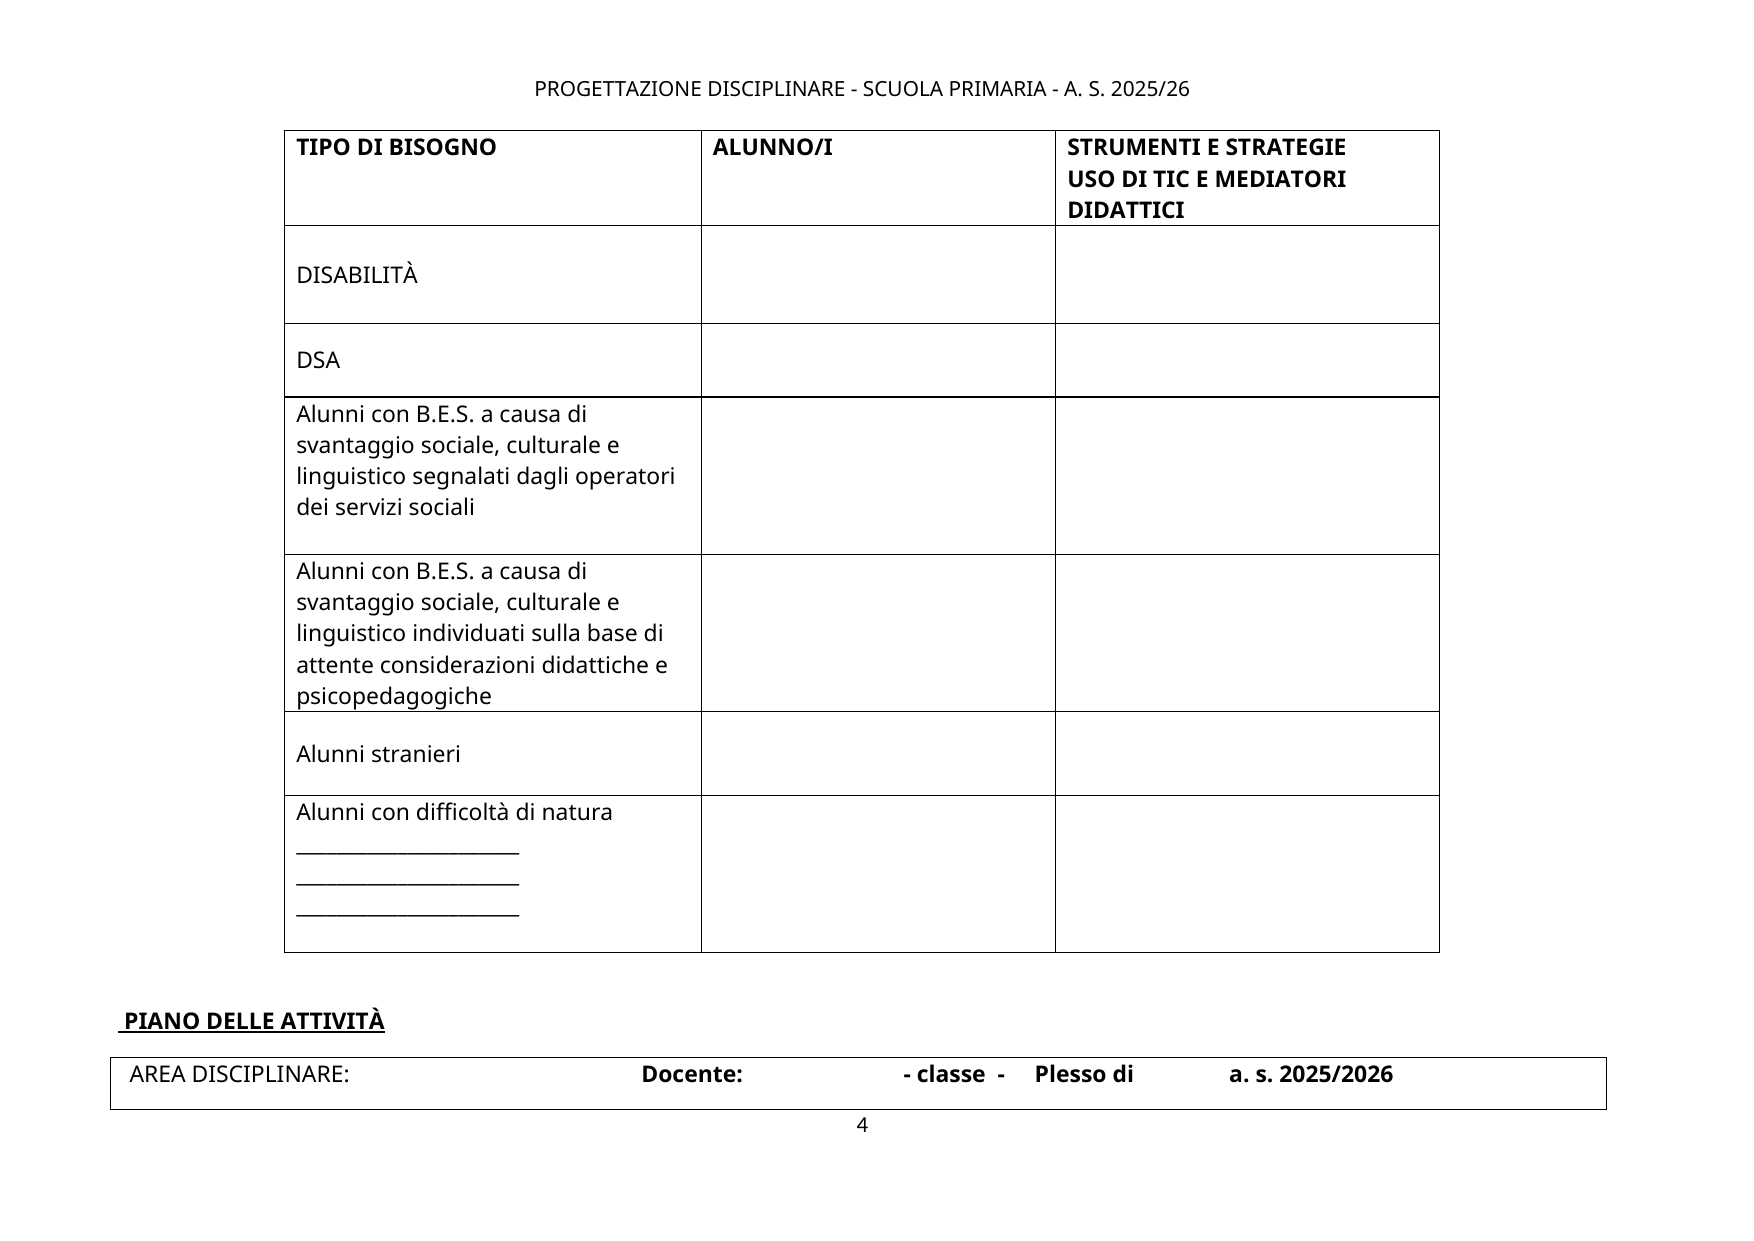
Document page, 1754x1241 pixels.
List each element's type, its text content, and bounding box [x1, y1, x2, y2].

table_cell [1056, 324, 1439, 396]
table_header ALUNNO/I [702, 131, 1055, 225]
table_cell [1056, 712, 1439, 794]
table_cell [702, 796, 1055, 952]
table_header TIPO DI BISOGNO [285, 131, 701, 225]
table_cell Alunni con difficoltà di natura ______________________ ______________________ ______________________ [285, 796, 701, 952]
table_cell [702, 324, 1055, 396]
table_cell [1056, 555, 1439, 711]
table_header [111, 1058, 1606, 1109]
table_cell DISABILITÀ [285, 226, 701, 323]
text PIANO DELLE ATTIVITÀ [118, 1005, 1606, 1036]
table_cell Alunni con B.E.S. a causa di svantaggio sociale, culturale e linguistico segnalati dagli operatori dei servizi sociali [285, 398, 701, 554]
table_cell [702, 555, 1055, 711]
table_cell DSA [285, 324, 701, 396]
table_cell [702, 712, 1055, 794]
table_cell Alunni stranieri [285, 712, 701, 794]
table_cell [702, 226, 1055, 323]
table_header STRUMENTI E STRATEGIE USO DI TIC E MEDIATORI DIDATTICI [1056, 131, 1439, 225]
table_cell [1056, 398, 1439, 554]
table_cell Alunni con B.E.S. a causa di svantaggio sociale, culturale e linguistico individuati sulla base di attente considerazioni didattiche e psicopedagogiche [285, 555, 701, 711]
table_cell [1056, 226, 1439, 323]
table_cell [1056, 796, 1439, 952]
table_cell [702, 398, 1055, 554]
